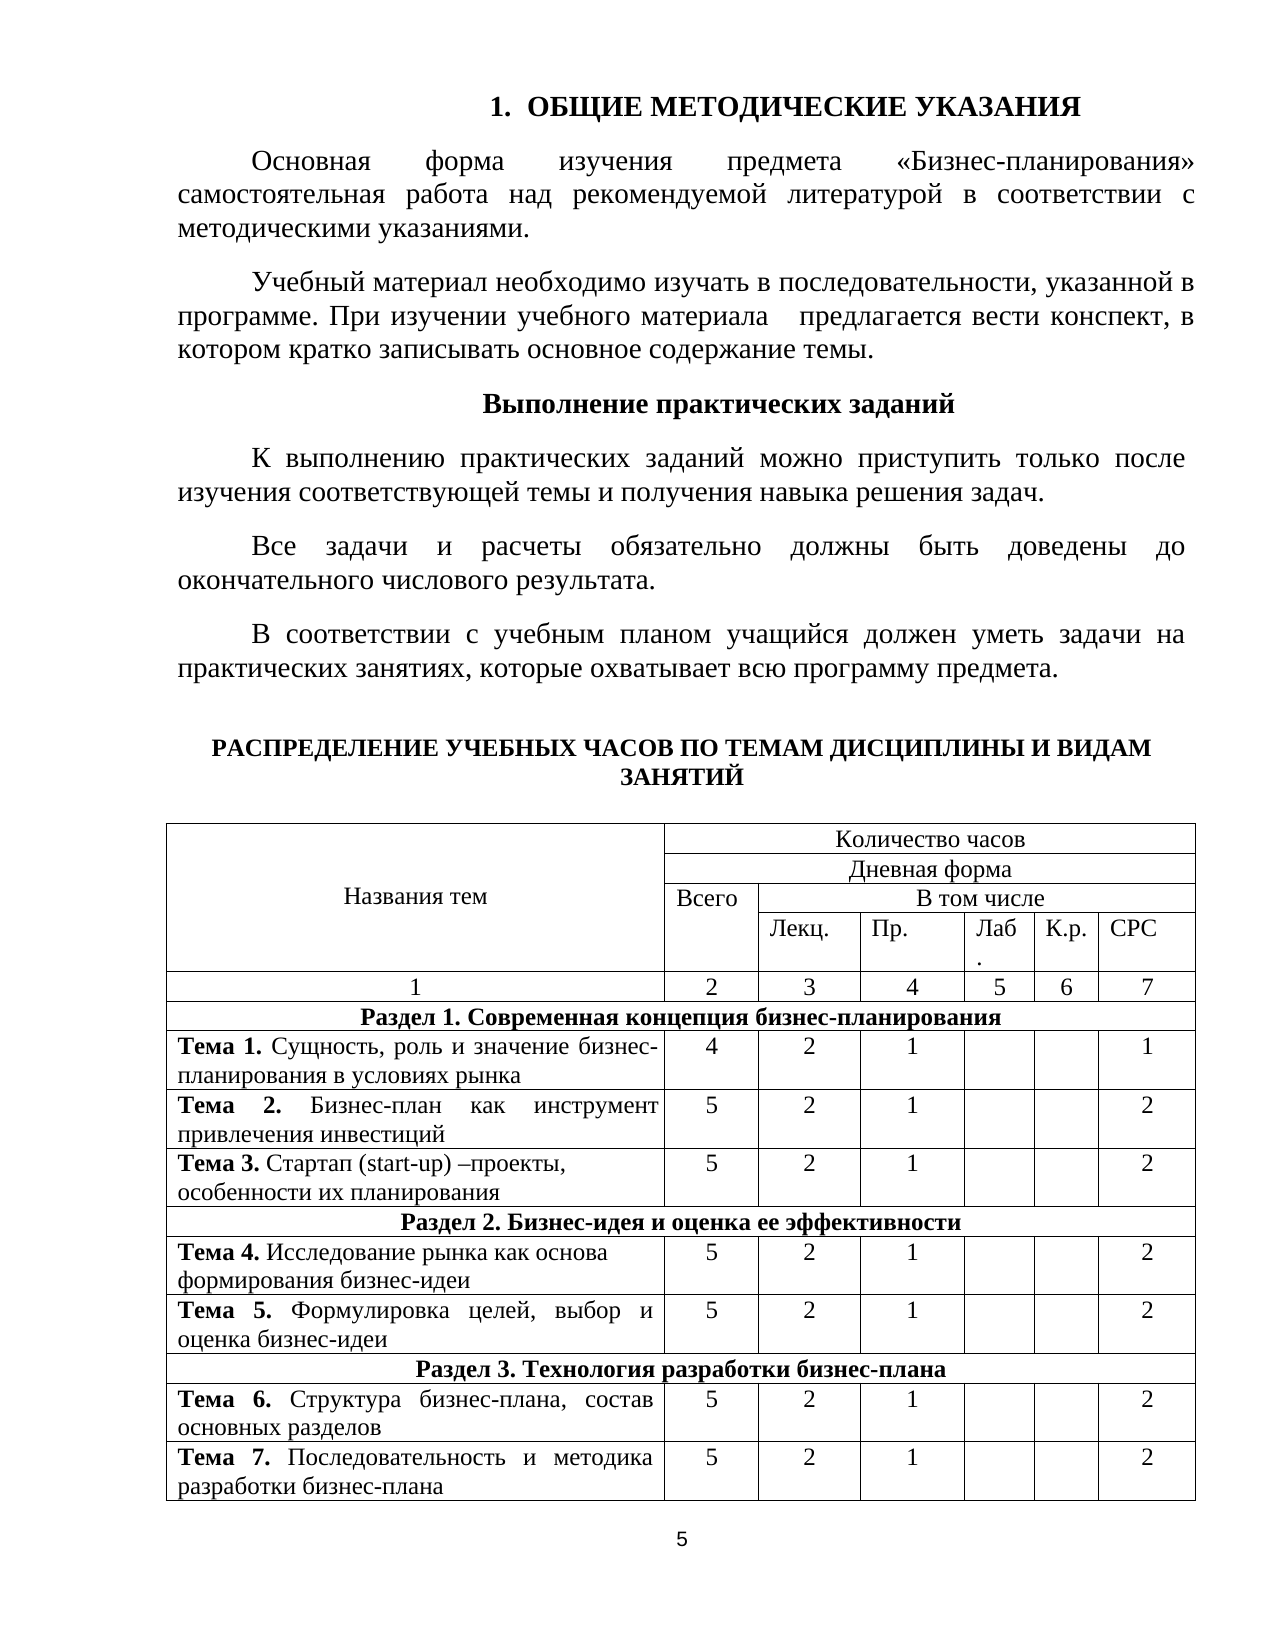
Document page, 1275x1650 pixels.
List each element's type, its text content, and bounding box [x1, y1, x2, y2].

table_cell Тема 5. Формулировка целей, выбор и оценка бизнес-идеи [167, 1295, 664, 1353]
text К выполнению практических заданий можно приступить только после изучения соответствующей темы и получения навыка решения задач. [177, 440, 1186, 507]
table_cell Пр. [861, 913, 964, 971]
table_cell 2 [1099, 1237, 1195, 1294]
table_cell Тема 2. Бизнес-план как инструмент привлечения инвестиций [167, 1090, 664, 1147]
table_cell Всего [665, 884, 758, 971]
table_cell 2 [665, 972, 758, 1001]
table_cell [1035, 1237, 1098, 1294]
table_cell Лекц. [759, 913, 860, 971]
table_cell 2 [759, 1090, 860, 1147]
table_cell [1035, 1442, 1098, 1500]
table_cell [1035, 1384, 1098, 1441]
table_cell 1 [861, 1149, 964, 1206]
table_cell [1035, 1090, 1098, 1147]
table_cell 5 [665, 1149, 758, 1206]
table_cell 2 [759, 1384, 860, 1441]
table_cell В том числе [759, 884, 1195, 912]
table_cell 2 [1099, 1442, 1195, 1500]
table_cell 2 [759, 1442, 860, 1500]
table_cell 4 [665, 1031, 758, 1089]
table_cell 5 [965, 972, 1034, 1001]
table_header Названия тем [167, 824, 664, 971]
table_cell 1 [861, 1442, 964, 1500]
table_cell Раздел 3. Технология разработки бизнес-плана [167, 1354, 1195, 1383]
table_cell Тема 6. Структура бизнес-плана, состав основных разделов [167, 1384, 664, 1441]
table_cell 2 [759, 1237, 860, 1294]
table_cell 2 [1099, 1090, 1195, 1147]
table_cell Тема 4. Исследование рынка как основа формирования бизнес-идеи [167, 1237, 664, 1294]
table_cell 2 [759, 1149, 860, 1206]
table_cell Тема 3. Стартап (start-up) –проекты, особенности их планирования [167, 1149, 664, 1206]
table_cell СРС [1099, 913, 1195, 971]
table_cell Тема 7. Последовательность и методика разработки бизнес-плана [167, 1442, 664, 1500]
table_cell 5 [665, 1442, 758, 1500]
table_cell 1 [167, 972, 664, 1001]
table_cell 1 [861, 1384, 964, 1441]
table_cell 3 [759, 972, 860, 1001]
list ОБЩИЕ МЕТОДИЧЕСКИЕ УКАЗАНИЯ [384, 89, 1186, 122]
table_cell [1035, 1295, 1098, 1353]
table_cell Дневная форма [665, 854, 1195, 882]
table_cell 1 [861, 1295, 964, 1353]
table_cell 5 [665, 1384, 758, 1441]
table_cell [965, 1090, 1034, 1147]
table_cell [965, 1031, 1034, 1089]
table_cell 5 [665, 1237, 758, 1294]
table_cell 1 [1099, 1031, 1195, 1089]
table_cell [965, 1237, 1034, 1294]
table_cell 1 [861, 1237, 964, 1294]
table_cell Раздел 2. Бизнес-идея и оценка ее эффективности [167, 1207, 1195, 1236]
table_cell 5 [665, 1090, 758, 1147]
text Выполнение практических заданий [177, 386, 1186, 419]
table_cell [1035, 1031, 1098, 1089]
table_cell К.р. [1035, 913, 1098, 971]
table_cell [965, 1442, 1034, 1500]
table_cell 2 [759, 1031, 860, 1089]
table_cell Тема 1. Сущность, роль и значение бизнес-планирования в условиях рынка [167, 1031, 664, 1089]
text Основная форма изучения предмета «Бизнес-планирования» самостоятельная работа над рекомендуемой литературой в соответствии с методическими указаниями. [177, 143, 1196, 244]
table_cell [965, 1384, 1034, 1441]
table_cell 1 [861, 1090, 964, 1147]
text Все задачи и расчеты обязательно должны быть доведены до окончательного числового результата. [177, 528, 1186, 595]
table_cell 5 [665, 1295, 758, 1353]
text Учебный материал необходимо изучать в последовательности, указанной в программе. При изучении учебного материала предлагается вести конспект, в котором кратко записывать основное содержание темы. [177, 264, 1196, 365]
table_cell 2 [1099, 1149, 1195, 1206]
table_header Количество часов [665, 824, 1195, 853]
table_cell 2 [1099, 1295, 1195, 1353]
table_cell 4 [861, 972, 964, 1001]
text РАСПРЕДЕЛЕНИЕ УЧЕБНЫХ ЧАСОВ ПО ТЕМАМ ДИСЦИПЛИНЫ И ВИДАМ ЗАНЯТИЙ [177, 733, 1186, 790]
table_cell [965, 1149, 1034, 1206]
table_cell [965, 1295, 1034, 1353]
text В соответствии с учебным планом учащийся должен уметь задачи на практических занятиях, которые охватывает всю программу предмета. [177, 616, 1186, 683]
table_cell 1 [861, 1031, 964, 1089]
table_cell 6 [1035, 972, 1098, 1001]
table_cell Раздел 1. Современная концепция бизнес-планирования [167, 1002, 1195, 1030]
table_cell Лаб. [965, 913, 1034, 971]
table_cell [1035, 1149, 1098, 1206]
table_cell 2 [1099, 1384, 1195, 1441]
table_cell 2 [759, 1295, 860, 1353]
table_cell 7 [1099, 972, 1195, 1001]
